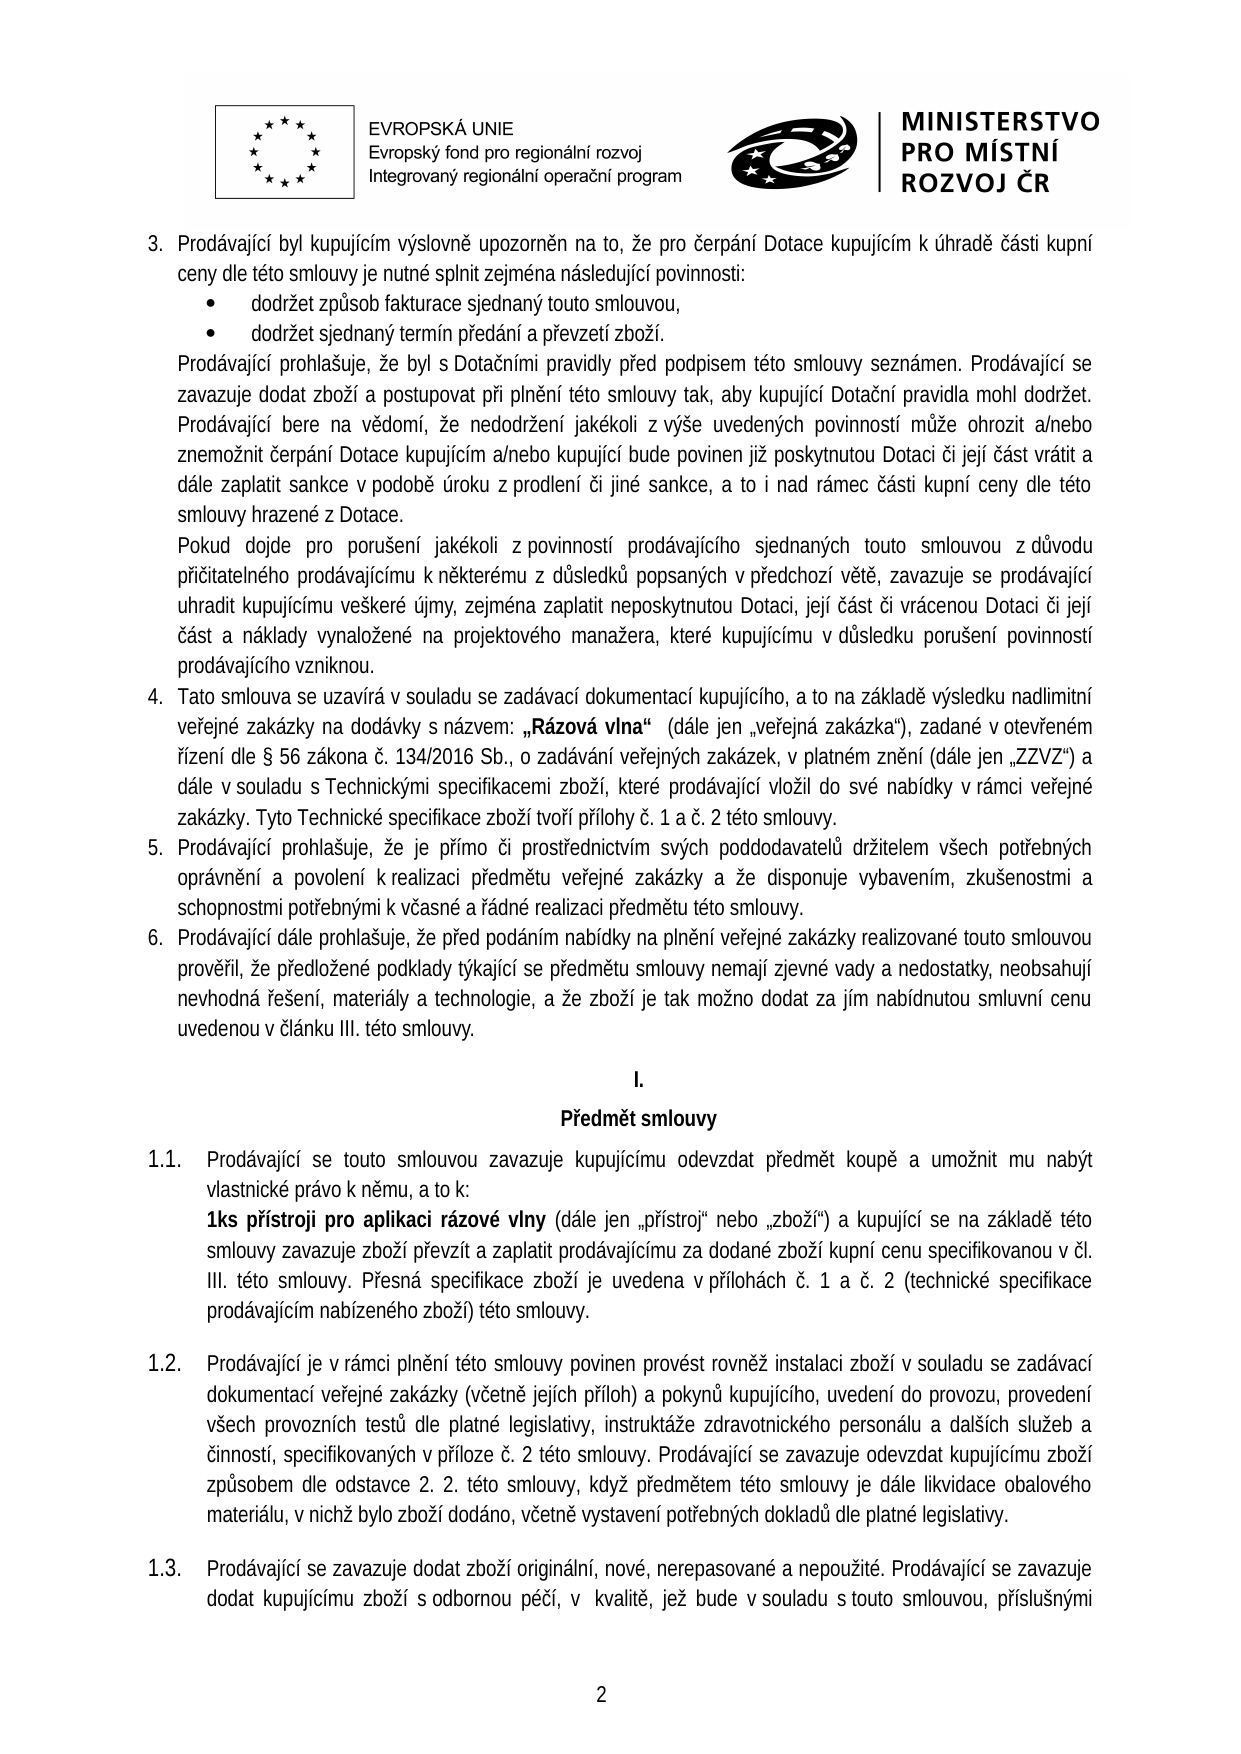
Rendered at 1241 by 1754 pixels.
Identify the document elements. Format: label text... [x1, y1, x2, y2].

list Pokud dojde pro porušení jakékoli z povinností prodávajícího sjednaných touto smlouvou z důvodu přičitatelného prodávajícímu k některému z důsledků popsaných v předchozí větě, zavazuje se prodávající uhradit kupujícímu veškeré újmy, zejména zaplatit neposkytnutou Dotaci, její část či vrácenou Dotaci či její část a náklady vynaložené na projektového manažera, které kupujícímu v důsledku porušení povinností prodávajícího vzniknou. [177, 532, 1093, 679]
list Prodávající prohlašuje, že je přímo či prostřednictvím svých poddodavatelů držitelem všech potřebných oprávnění a povolení k realizaci předmětu veřejné zakázky a že disponuje vybavením, zkušenostmi a schopnostmi potřebnými k včasné a řádné realizaci předmětu této smlouvy. [148, 834, 1093, 921]
text I. [185, 1066, 1093, 1092]
list 1ks přístroji pro aplikaci rázové vlny (dále jen „přístroj“ nebo „zboží“) a kupující se na základě této smlouvy zavazuje zboží převzít a zaplatit prodávajícímu za dodané zboží kupní cenu specifikovanou v čl. III. této smlouvy. Přesná specifikace zboží je uvedena v přílohách č. 1 a č. 2 (technické specifikace prodávajícím nabízeného zboží) této smlouvy. [207, 1206, 1093, 1323]
list Prodávající dále prohlašuje, že před podáním nabídky na plnění veřejné zakázky realizované touto smlouvou prověřil, že předložené podklady týkající se předmětu smlouvy nemají zjevné vady a nedostatky, neobsahují nevhodná řešení, materiály a technologie, a že zboží je tak možno dodat za jím nabídnutou smluvní cenu uvedenou v článku III. této smlouvy. [148, 924, 1093, 1041]
list Prodávající je v rámci plnění této smlouvy povinen provést rovněž instalaci zboží v souladu se zadávací dokumentací veřejné zakázky (včetně jejích příloh) a pokynů kupujícího, uvedení do provozu, provedení všech provozních testů dle platné legislativy, instruktáže zdravotnického personálu a dalších služeb a činností, specifikovaných v příloze č. 2 této smlouvy. Prodávající se zavazuje odevzdat kupujícímu zboží způsobem dle odstavce 2. 2. této smlouvy, když předmětem této smlouvy je dále likvidace obalového materiálu, v nichž bylo zboží dodáno, včetně vystavení potřebných dokladů dle platné legislativy. [148, 1348, 1093, 1528]
list Prodávající se touto smlouvou zavazuje kupujícímu odevzdat předmět koupě a umožnit mu nabýt vlastnické právo k němu, a to k: [148, 1144, 1093, 1203]
list Prodávající prohlašuje, že byl s Dotačními pravidly před podpisem této smlouvy seznámen. Prodávající se zavazuje dodat zboží a postupovat při plnění této smlouvy tak, aby kupující Dotační pravidla mohl dodržet. Prodávající bere na vědomí, že nedodržení jakékoli z výše uvedených povinností může ohrozit a/nebo znemožnit čerpání Dotace kupujícím a/nebo kupující bude povinen již poskytnutou Dotaci či její část vrátit a dále zaplatit sankce v podobě úroku z prodlení či jiné sankce, a to i nad rámec části kupní ceny dle této smlouvy hrazené z Dotace. [177, 350, 1093, 528]
picture [184, 73, 1130, 230]
list Tato smlouva se uzavírá v souladu se zadávací dokumentací kupujícího, a to na základě výsledku nadlimitní veřejné zakázky na dodávky s názvem: „Rázová vlna“ (dále jen „veřejná zakázka“), zadané v otevřeném řízení dle § 56 zákona č. 134/2016 Sb., o zadávání veřejných zakázek, v platném znění (dále jen „ZZVZ“) a dále v souladu s Technickými specifikacemi zboží, které prodávající vložil do své nabídky v rámci veřejné zakázky. Tyto Technické specifikace zboží tvoří přílohy č. 1 a č. 2 této smlouvy. [148, 683, 1093, 830]
list dodržet sjednaný termín předání a převzetí zboží. [207, 320, 1093, 347]
list Prodávající byl kupujícím výslovně upozorněn na to, že pro čerpání Dotace kupujícím k úhradě části kupní ceny dle této smlouvy je nutné splnit zejména následující povinnosti: [148, 229, 1093, 286]
list dodržet způsob fakturace sjednaný touto smlouvou, [207, 290, 1093, 316]
subtitle Předmět smlouvy [185, 1105, 1093, 1131]
